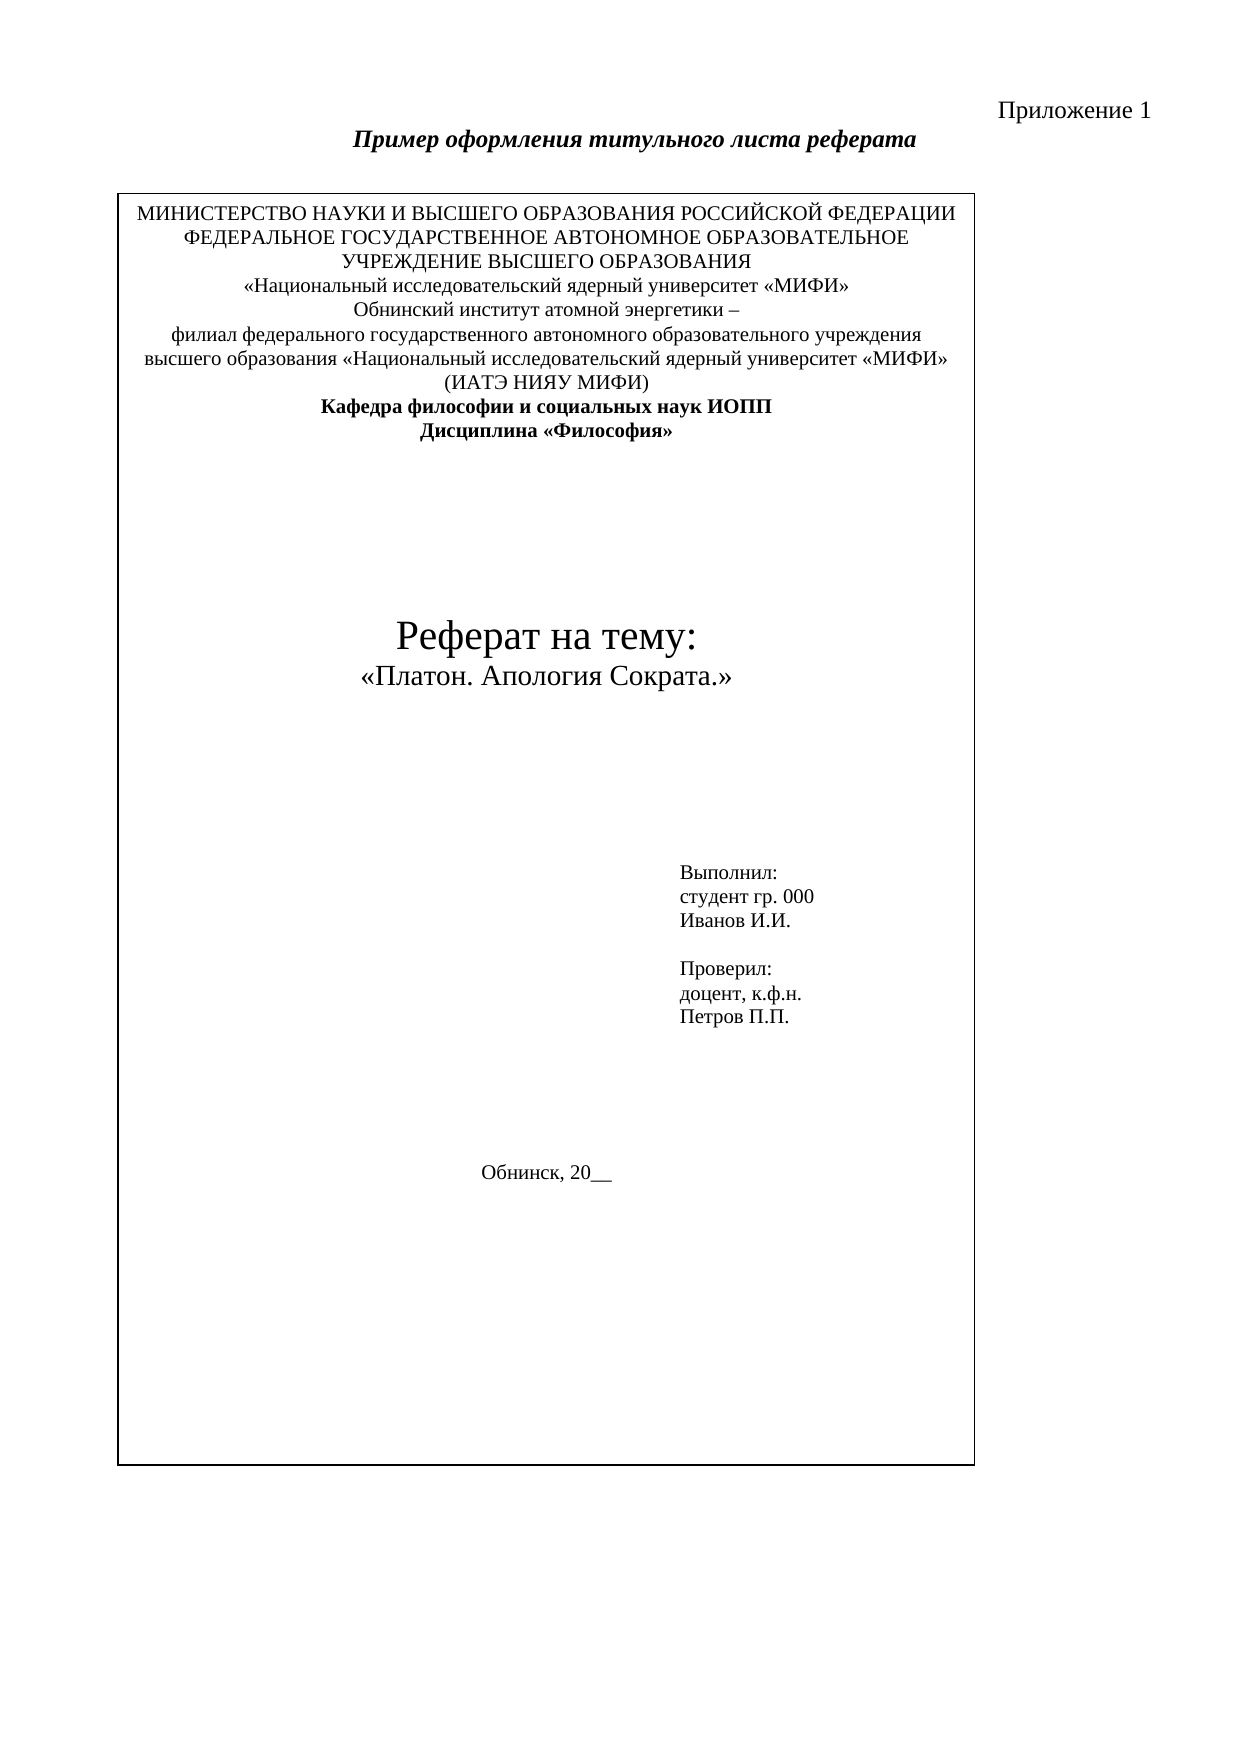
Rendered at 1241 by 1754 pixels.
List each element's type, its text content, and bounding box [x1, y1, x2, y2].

text Пример оформления титульного листа реферата [118, 124, 1152, 152]
text Приложение 1 [118, 95, 1152, 124]
